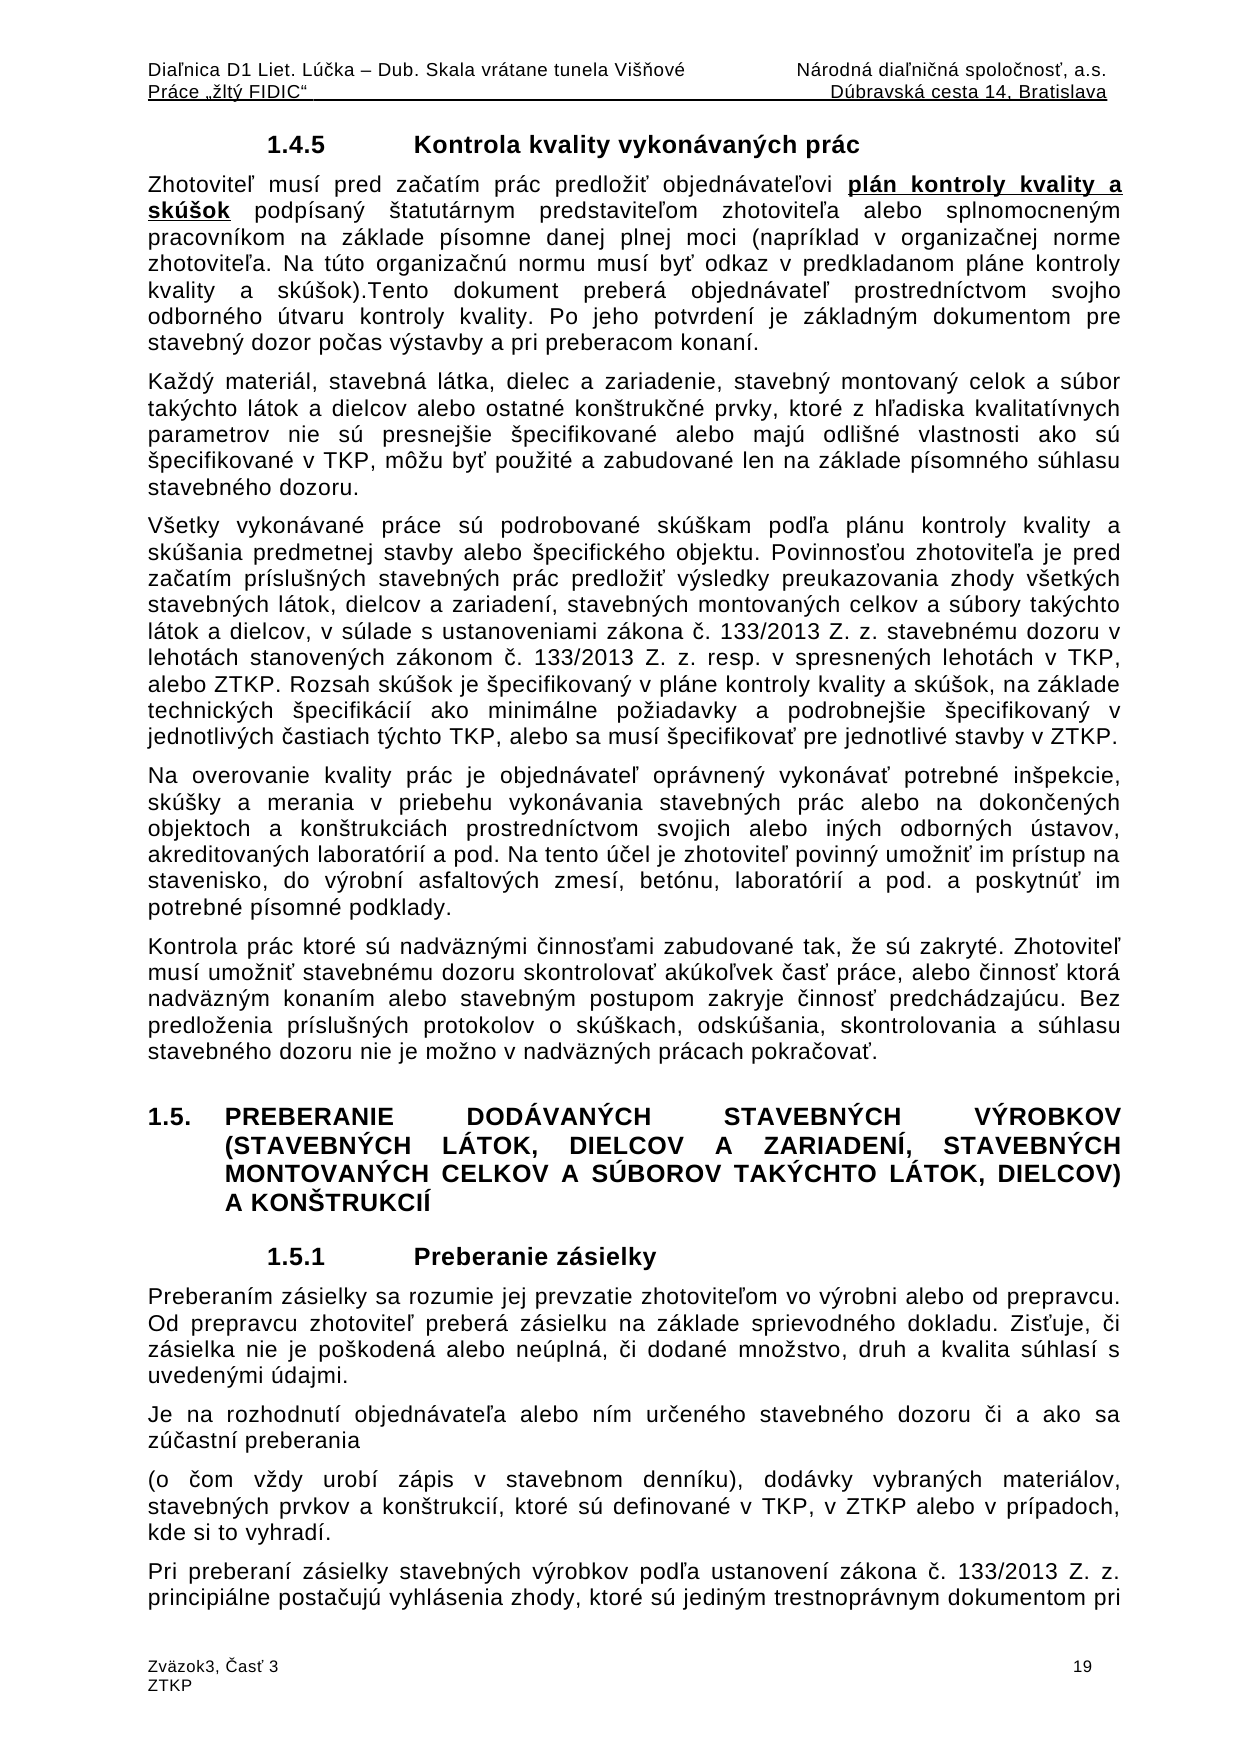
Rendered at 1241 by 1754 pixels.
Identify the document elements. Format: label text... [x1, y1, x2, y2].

text Každý materiál, stavebná látka, dielec a zariadenie, stavebný montovaný celok a súbor takýchto látok a dielcov alebo ostatné konštrukčné prvky, ktoré z hľadiska kvalitatívnych parametrov nie sú presnejšie špecifikované alebo majú odlišné vlastnosti ako sú špecifikované v TKP, môžu byť použité a zabudované len na základe písomného súhlasu stavebného dozoru. [148, 368, 1122, 500]
text Preberaním zásielky sa rozumie jej prevzatie zhotoviteľom vo výrobni alebo od prepravcu. Od prepravcu zhotoviteľ preberá zásielku na základe sprievodného dokladu. Zisťuje, či zásielka nie je poškodená alebo neúplná, či dodané množstvo, druh a kvalita súhlasí s uvedenými údajmi. [148, 1283, 1122, 1389]
subtitle Preberanie zásielky [325, 1242, 1122, 1271]
text Zhotoviteľ musí pred začatím prác predložiť objednávateľovi plán kontroly kvality a skúšok podpísaný štatutárnym predstaviteľom zhotoviteľa alebo splnomocneným pracovníkom na základe písomne danej plnej moci (napríklad v organizačnej norme zhotoviteľa. Na túto organizačnú normu musí byť odkaz v predkladanom pláne kontroly kvality a skúšok).Tento dokument preberá objednávateľ prostredníctvom svojho odborného útvaru kontroly kvality. Po jeho potvrdení je základným dokumentom pre stavebný dozor počas výstavby a pri preberacom konaní. [148, 171, 1122, 356]
text Na overovanie kvality prác je objednávateľ oprávnený vykonávať potrebné inšpekcie, skúšky a merania v priebehu vykonávania stavebných prác alebo na dokončených objektoch a konštrukciách prostredníctvom svojich alebo iných odborných ústavov, akreditovaných laboratórií a pod. Na tento účel je zhotoviteľ povinný umožniť im prístup na stavenisko, do výrobní asfaltových zmesí, betónu, laboratórií a pod. a poskytnúť im potrebné písomné podklady. [148, 762, 1122, 920]
text Kontrola prác ktoré sú nadväznými činnosťami zabudované tak, že sú zakryté. Zhotoviteľ musí umožniť stavebnému dozoru skontrolovať akúkoľvek časť práce, alebo činnosť ktorá nadväzným konaním alebo stavebným postupom zakryje činnosť predchádzajúcu. Bez predloženia príslušných protokolov o skúškach, odskúšania, skontrolovania a súhlasu stavebného dozoru nie je možno v nadväzných prácach pokračovať. [148, 933, 1122, 1064]
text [148, 1558, 1122, 1611]
subtitle Kontrola kvality vykonávaných prác [325, 130, 1122, 159]
subtitle Preberanie dodávaných stavebných výrobkov (stavebných látok, dielcov a zariadení, stavebných montovaných celkov a súborov takýchto látok, dielcov) a konštrukcií [148, 1102, 1122, 1217]
text Všetky vykonávané práce sú podrobované skúškam podľa plánu kontroly kvality a skúšania predmetnej stavby alebo špecifického objektu. Povinnosťou zhotoviteľa je pred začatím príslušných stavebných prác predložiť výsledky preukazovania zhody všetkých stavebných látok, dielcov a zariadení, stavebných montovaných celkov a súbory takýchto látok a dielcov, v súlade s ustanoveniami zákona č. 133/2013 Z. z. stavebnému dozoru v lehotách stanovených zákonom č. 133/2013 Z. z. resp. v spresnených lehotách v TKP, alebo ZTKP. Rozsah skúšok je špecifikovaný v pláne kontroly kvality a skúšok, na základe technických špecifikácií ako minimálne požiadavky a podrobnejšie špecifikovaný v jednotlivých častiach týchto TKP, alebo sa musí špecifikovať pre jednotlivé stavby v ZTKP. [148, 512, 1122, 749]
text Je na rozhodnutí objednávateľa alebo ním určeného stavebného dozoru či a ako sa zúčastní preberania [148, 1401, 1122, 1454]
text (o čom vždy urobí zápis v stavebnom denníku), dodávky vybraných materiálov, stavebných prvkov a konštrukcií, ktoré sú definované v TKP, v ZTKP alebo v prípadoch, kde si to vyhradí. [148, 1466, 1122, 1545]
